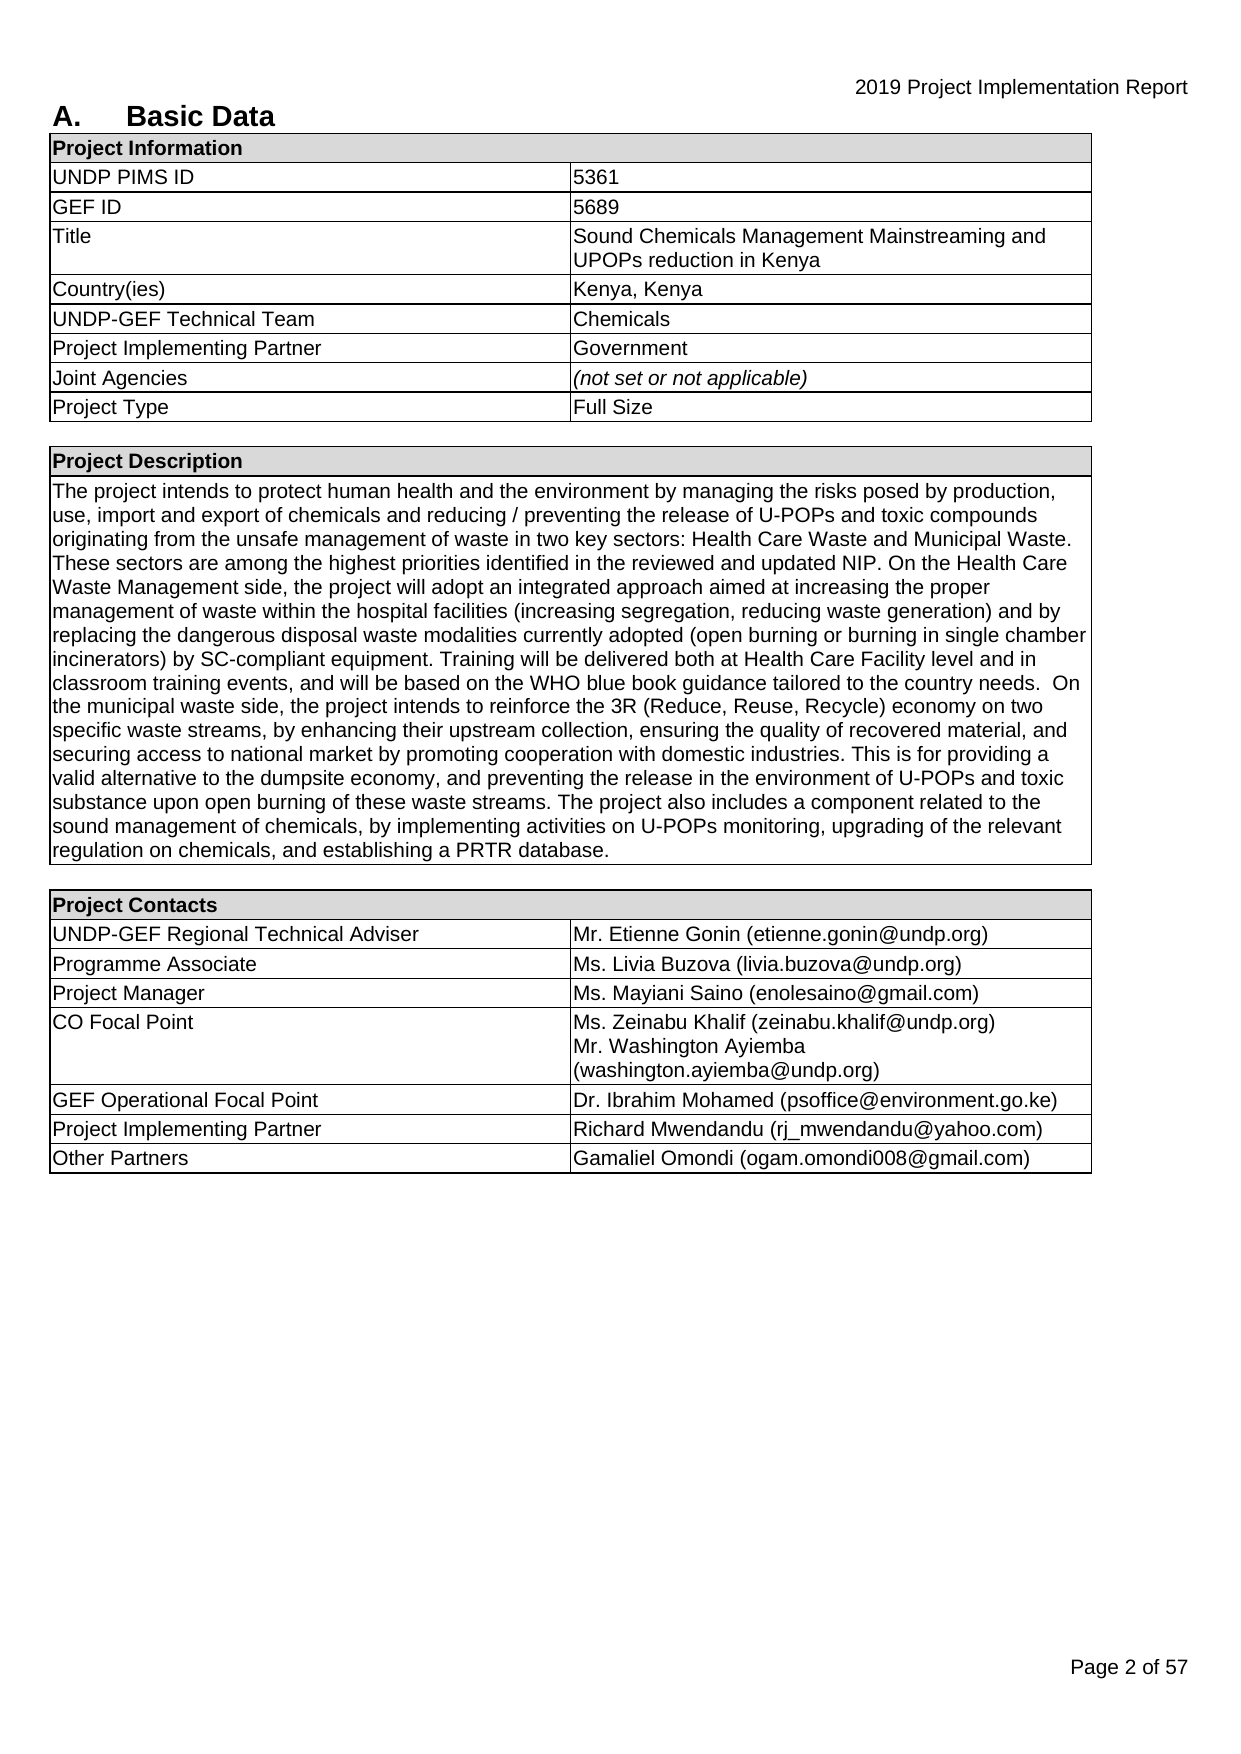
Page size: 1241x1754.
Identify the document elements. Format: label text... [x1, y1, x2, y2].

table_cell Title [51, 222, 570, 274]
table_header Project Information [51, 134, 1091, 162]
table_cell 5361 [571, 163, 1091, 191]
table_cell Ms. Zeinabu Khalif (zeinabu.khalif@undp.org) Mr. Washington Ayiemba (washington.ayiemba@undp.org) [571, 1008, 1091, 1084]
table_cell Dr. Ibrahim Mohamed (psoffice@environment.go.ke) [571, 1085, 1091, 1113]
table_cell Sound Chemicals Management Mainstreaming and UPOPs reduction in Kenya [571, 222, 1091, 274]
table_cell Government [571, 334, 1091, 362]
subtitle Basic Data [52, 99, 1188, 132]
table_cell Country(ies) [51, 275, 570, 303]
table_header Project Description [51, 447, 1091, 475]
table_header Project Contacts [51, 891, 1091, 919]
table_cell 5689 [571, 193, 1091, 221]
table_cell Kenya, Kenya [571, 275, 1091, 303]
table_cell Chemicals [571, 305, 1091, 333]
table_cell Joint Agencies [51, 363, 570, 391]
table_cell GEF ID [51, 193, 570, 221]
table_cell CO Focal Point [51, 1008, 570, 1084]
table_cell The project intends to protect human health and the environment by managing the risks posed by production, use, import and export of chemicals and reducing / preventing the release of U-POPs and toxic compounds originating from the unsafe management of waste in two key sectors: Health Care Waste and Municipal Waste. These sectors are among the highest priorities identified in the reviewed and updated NIP. On the Health Care Waste Management side, the project will adopt an integrated approach aimed at increasing the proper management of waste within the hospital facilities (increasing segregation, reducing waste generation) and by replacing the dangerous disposal waste modalities currently adopted (open burning or burning in single chamber incinerators) by SC-compliant equipment. Training will be delivered both at Health Care Facility level and in classroom training events, and will be based on the WHO blue book guidance tailored to the country needs. On the municipal waste side, the project intends to reinforce the 3R (Reduce, Reuse, Recycle) economy on two specific waste streams, by enhancing their upstream collection, ensuring the quality of recovered material, and securing access to national market by promoting cooperation with domestic industries. This is for providing a valid alternative to the dumpsite economy, and preventing the release in the environment of U-POPs and toxic substance upon open burning of these waste streams. The project also includes a component related to the sound management of chemicals, by implementing activities on U-POPs monitoring, upgrading of the relevant regulation on chemicals, and establishing a PRTR database. [51, 477, 1091, 864]
table_cell Gamaliel Omondi (ogam.omondi008@gmail.com) [571, 1144, 1091, 1172]
table_cell Ms. Livia Buzova (livia.buzova@undp.org) [571, 949, 1091, 977]
table_cell (not set or not applicable) [571, 363, 1091, 391]
table_cell Programme Associate [51, 949, 570, 977]
table_cell Ms. Mayiani Saino (enolesaino@gmail.com) [571, 979, 1091, 1007]
table_cell Project Implementing Partner [51, 334, 570, 362]
table_cell GEF Operational Focal Point [51, 1085, 570, 1113]
table_cell UNDP-GEF Technical Team [51, 305, 570, 333]
table_cell Project Manager [51, 979, 570, 1007]
table_cell Other Partners [51, 1144, 570, 1172]
table_cell Project Type [51, 393, 570, 421]
table_cell Full Size [571, 393, 1091, 421]
table_cell Mr. Etienne Gonin (etienne.gonin@undp.org) [571, 920, 1091, 948]
table_cell Richard Mwendandu (rj_mwendandu@yahoo.com) [571, 1115, 1091, 1143]
table_cell UNDP PIMS ID [51, 163, 570, 191]
table_cell Project Implementing Partner [51, 1115, 570, 1143]
table_cell UNDP-GEF Regional Technical Adviser [51, 920, 570, 948]
